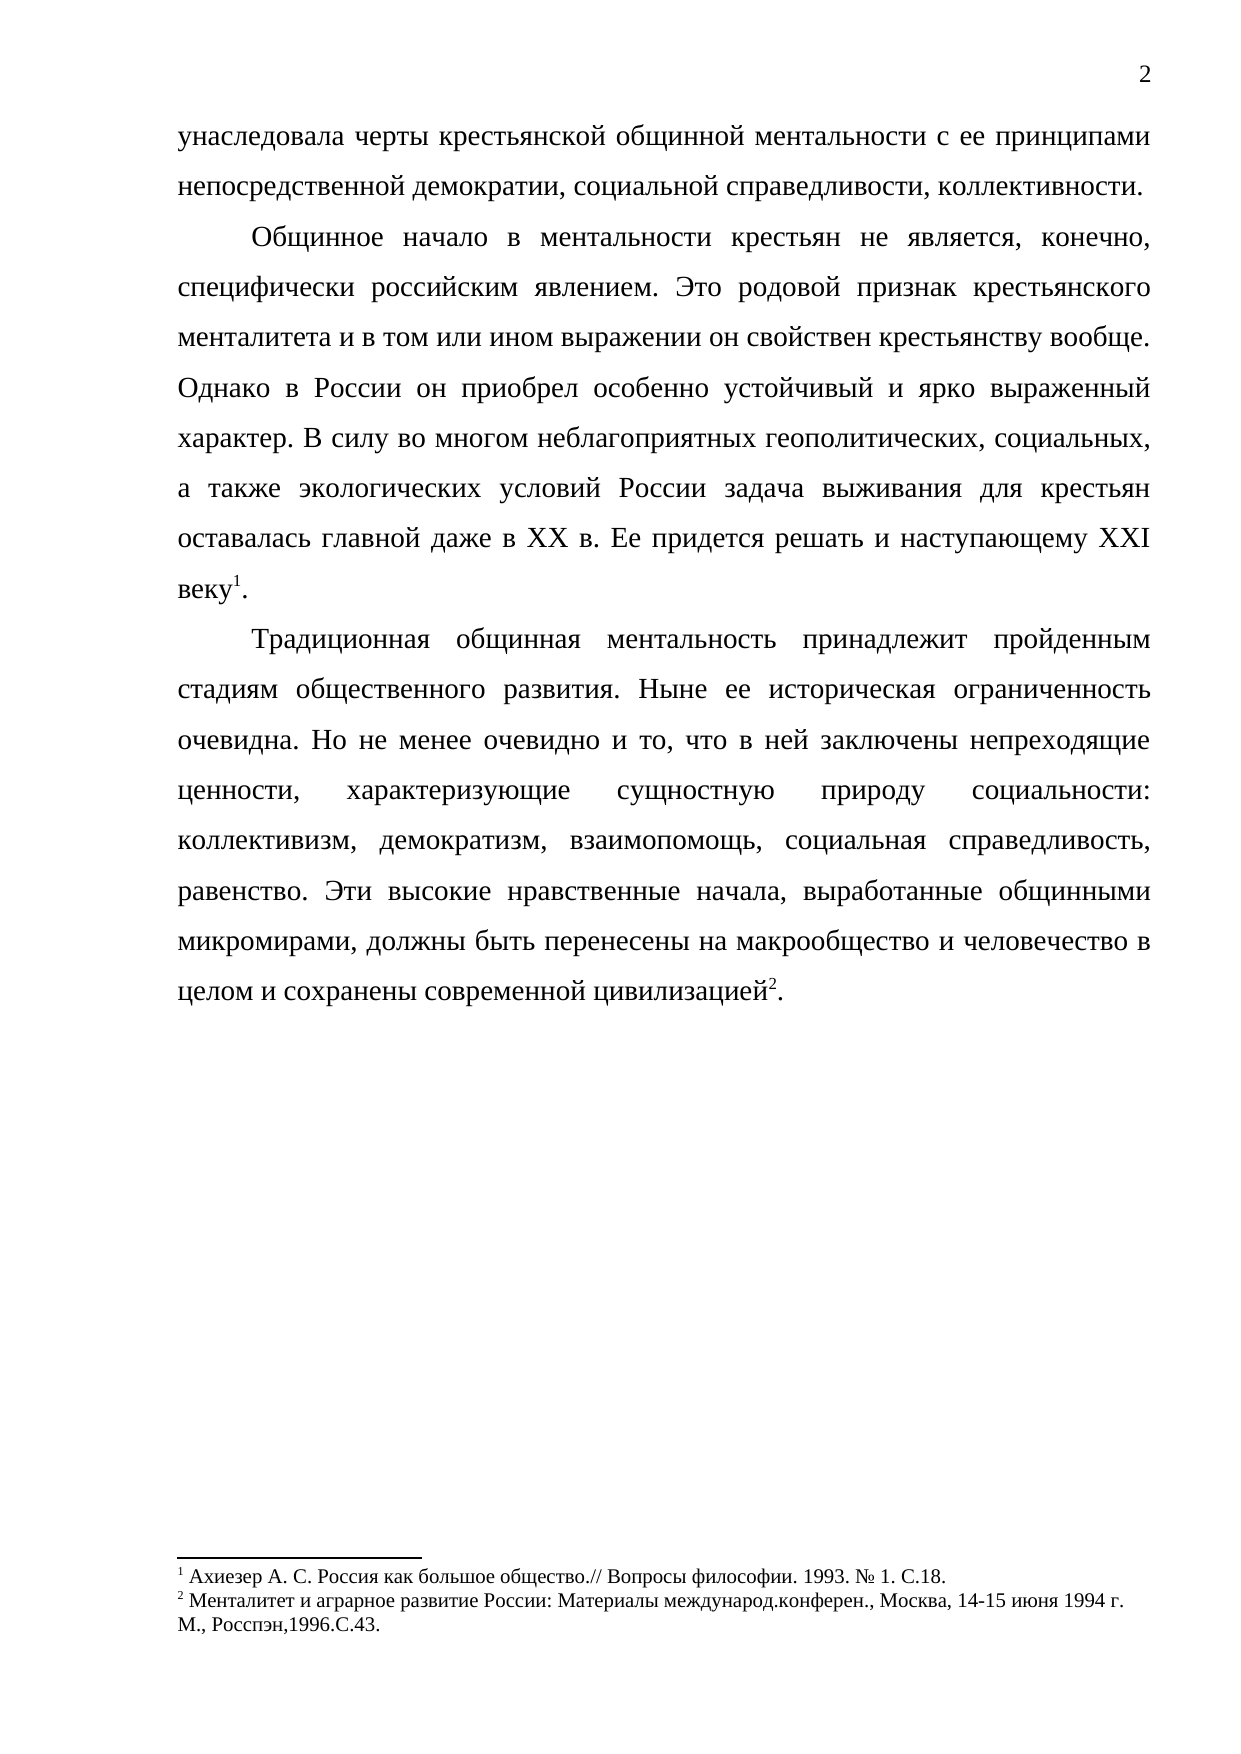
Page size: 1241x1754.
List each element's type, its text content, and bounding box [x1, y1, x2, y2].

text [177, 118, 1152, 202]
text Традиционная общинная ментальность принадлежит пройденным стадиям общественного развития. Ныне ее историческая ограниченность очевидна. Но не менее очевидно и то, что в ней заключены непреходящие ценности, характеризующие сущностную природу социальности: коллективизм, демократизм, взаимопомощь, социальная справедливость, равенство. Эти высокие нравственные начала, выработанные общинными микромирами, должны быть перенесены на макрообщество и человечество в целом и сохранены современной цивилизацией. [177, 621, 1152, 1007]
text Общинное начало в ментальности крестьян не является, конечно, специфически российским явлением. Это родовой признак крестьянского менталитета и в том или ином выражении он свойствен крестьянству вообще. Однако в России он приобрел особенно устойчивый и ярко выраженный характер. В силу во многом неблагоприятных геополитических, социальных, а также экологических условий России задача выживания для крестьян оставалась главной даже в XX в. Ее придется решать и наступающему XXI веку. [177, 219, 1152, 604]
